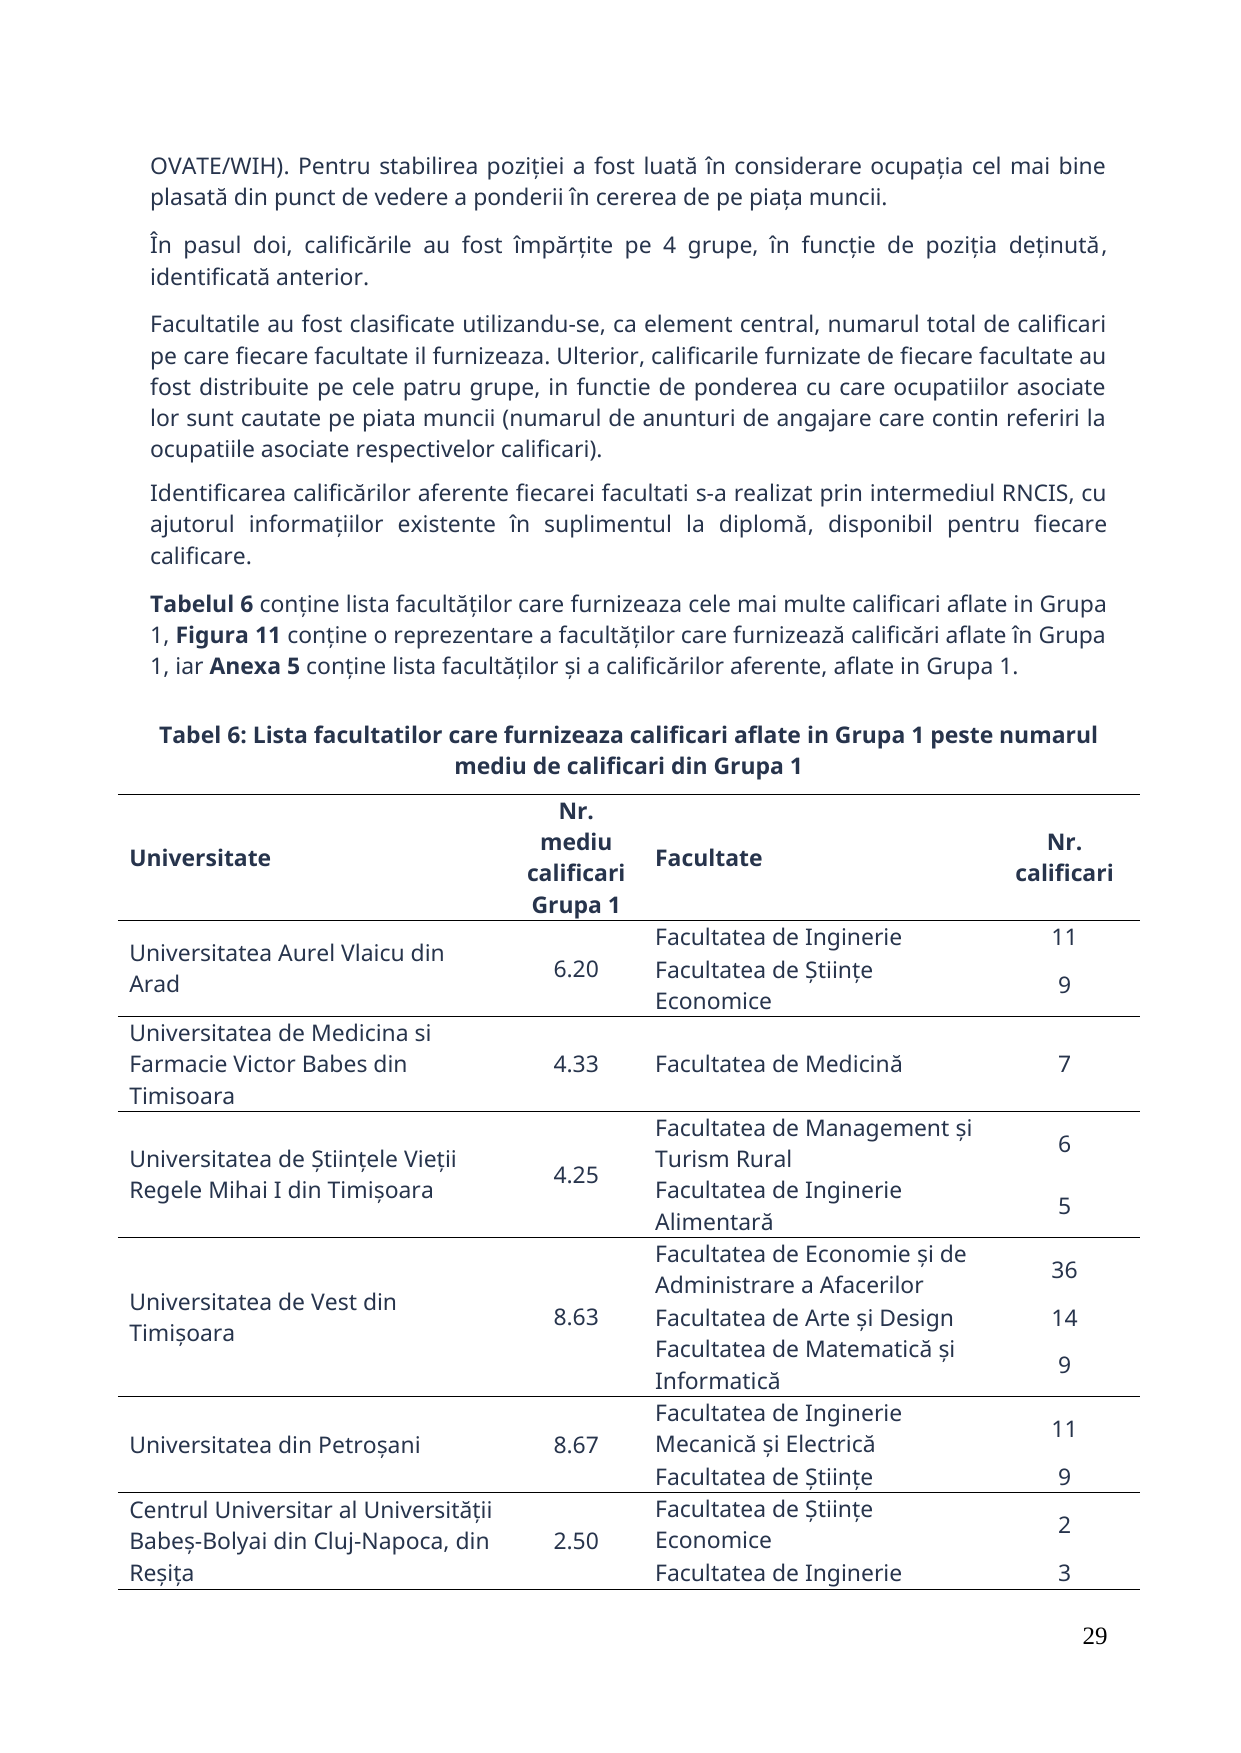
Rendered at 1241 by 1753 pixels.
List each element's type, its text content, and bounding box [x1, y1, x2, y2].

table_cell Facultatea de Economie și de Administrare a Afacerilor [644, 1238, 989, 1301]
table_cell 11 [989, 921, 1139, 953]
table_cell Facultatea de Științe [644, 1459, 989, 1492]
table_cell 8.67 [509, 1397, 644, 1492]
table_cell Universitatea din Petroșani [118, 1397, 508, 1492]
table_cell 6 [989, 1112, 1139, 1174]
table_header Facultate [644, 795, 989, 920]
table_cell Universitatea de Vest din Timișoara [118, 1238, 508, 1396]
table_cell Universitatea Aurel Vlaicu din Arad [118, 921, 508, 1016]
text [150, 150, 1107, 212]
table_cell Facultatea de Inginerie [644, 1556, 989, 1588]
table_cell Facultatea de Management și Turism Rural [644, 1112, 989, 1174]
text Tabel 6: Lista facultatilor care furnizeaza calificari aflate in Grupa 1 peste numarul mediu de calificari din Grupa 1 [150, 719, 1107, 781]
table_cell Facultatea de Medicină [644, 1017, 989, 1111]
table_cell 14 [989, 1301, 1139, 1333]
table_cell 8.63 [509, 1238, 644, 1396]
table_cell Facultatea de Inginerie [644, 921, 989, 953]
text În pasul doi, calificările au fost împărțite pe 4 grupe, în funcție de poziția deținută, identificată anterior. [150, 229, 1107, 292]
table_header Nr. calificari [989, 795, 1139, 920]
table_cell 6.20 [509, 921, 644, 1016]
table_cell Facultatea de Matematică și Informatică [644, 1333, 989, 1396]
text Facultatile au fost clasificate utilizandu-se, ca element central, numarul total de calificari pe care fiecare facultate il furnizeaza. Ulterior, calificarile furnizate de fiecare facultate au fost distribuite pe cele patru grupe, in functie de ponderea cu care ocupatiilor asociate lor sunt cautate pe piata muncii (numarul de anunturi de angajare care contin referiri la ocupatiile asociate respectivelor calificari). [150, 308, 1107, 464]
table_cell 36 [989, 1238, 1139, 1301]
text Identificarea calificărilor aferente fiecarei facultati s-a realizat prin intermediul RNCIS, cu ajutorul informațiilor existente în suplimentul la diplomă, disponibil pentru fiecare calificare. [150, 477, 1107, 571]
text Tabelul 6 conține lista facultăților care furnizeaza cele mai multe calificari aflate in Grupa 1, Figura 11 conține o reprezentare a facultăților care furnizează calificări aflate în Grupa 1, iar Anexa 5 conține lista facultăților și a calificărilor aferente, aflate in Grupa 1. [150, 587, 1107, 681]
table_cell Facultatea de Inginerie Mecanică și Electrică [644, 1397, 989, 1459]
table_cell 4.25 [509, 1112, 644, 1237]
table_cell 5 [989, 1175, 1139, 1237]
table_cell Universitatea de Medicina si Farmacie Victor Babes din Timisoara [118, 1017, 508, 1111]
table_cell Facultatea de Inginerie Alimentară [644, 1175, 989, 1237]
table_cell Facultatea de Științe Economice [644, 953, 989, 1016]
table_cell 9 [989, 1459, 1139, 1492]
table_header Universitate [118, 795, 508, 920]
table_cell 7 [989, 1017, 1139, 1111]
table_cell Facultatea de Științe Economice [644, 1493, 989, 1556]
table_cell 11 [989, 1397, 1139, 1459]
table_cell 3 [989, 1556, 1139, 1588]
table_cell 2 [989, 1493, 1139, 1556]
table_header Nr. mediu calificari Grupa 1 [509, 795, 644, 920]
table_cell Centrul Universitar al Universității Babeș-Bolyai din Cluj-Napoca, din Reșița [118, 1493, 508, 1588]
table_cell Facultatea de Arte și Design [644, 1301, 989, 1333]
table_cell 4.33 [509, 1017, 644, 1111]
table_cell 2.50 [509, 1493, 644, 1588]
table_cell 9 [989, 953, 1139, 1016]
table_cell Universitatea de Științele Vieții Regele Mihai I din Timișoara [118, 1112, 508, 1237]
table_cell 9 [989, 1333, 1139, 1396]
